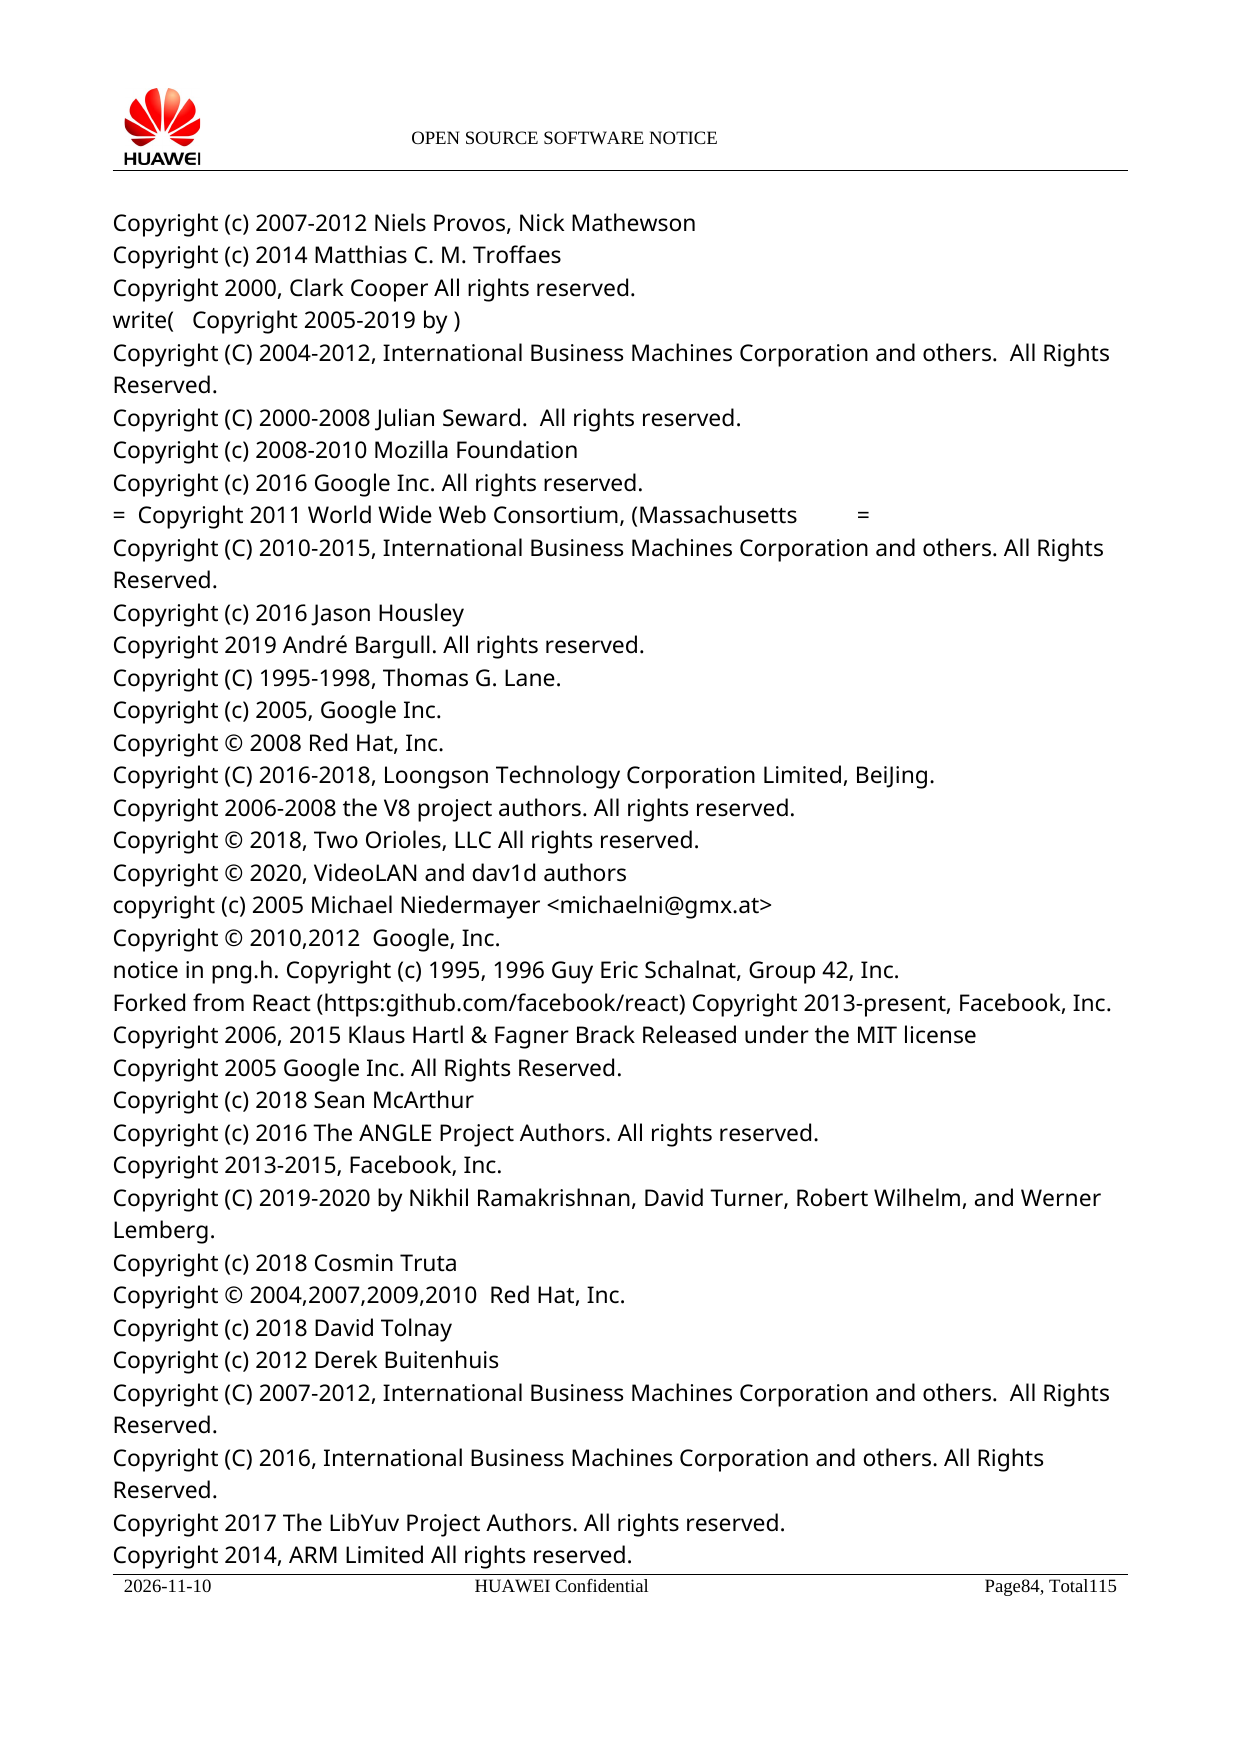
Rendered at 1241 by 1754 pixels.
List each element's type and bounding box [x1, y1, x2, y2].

picture [124, 88, 201, 165]
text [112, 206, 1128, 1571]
